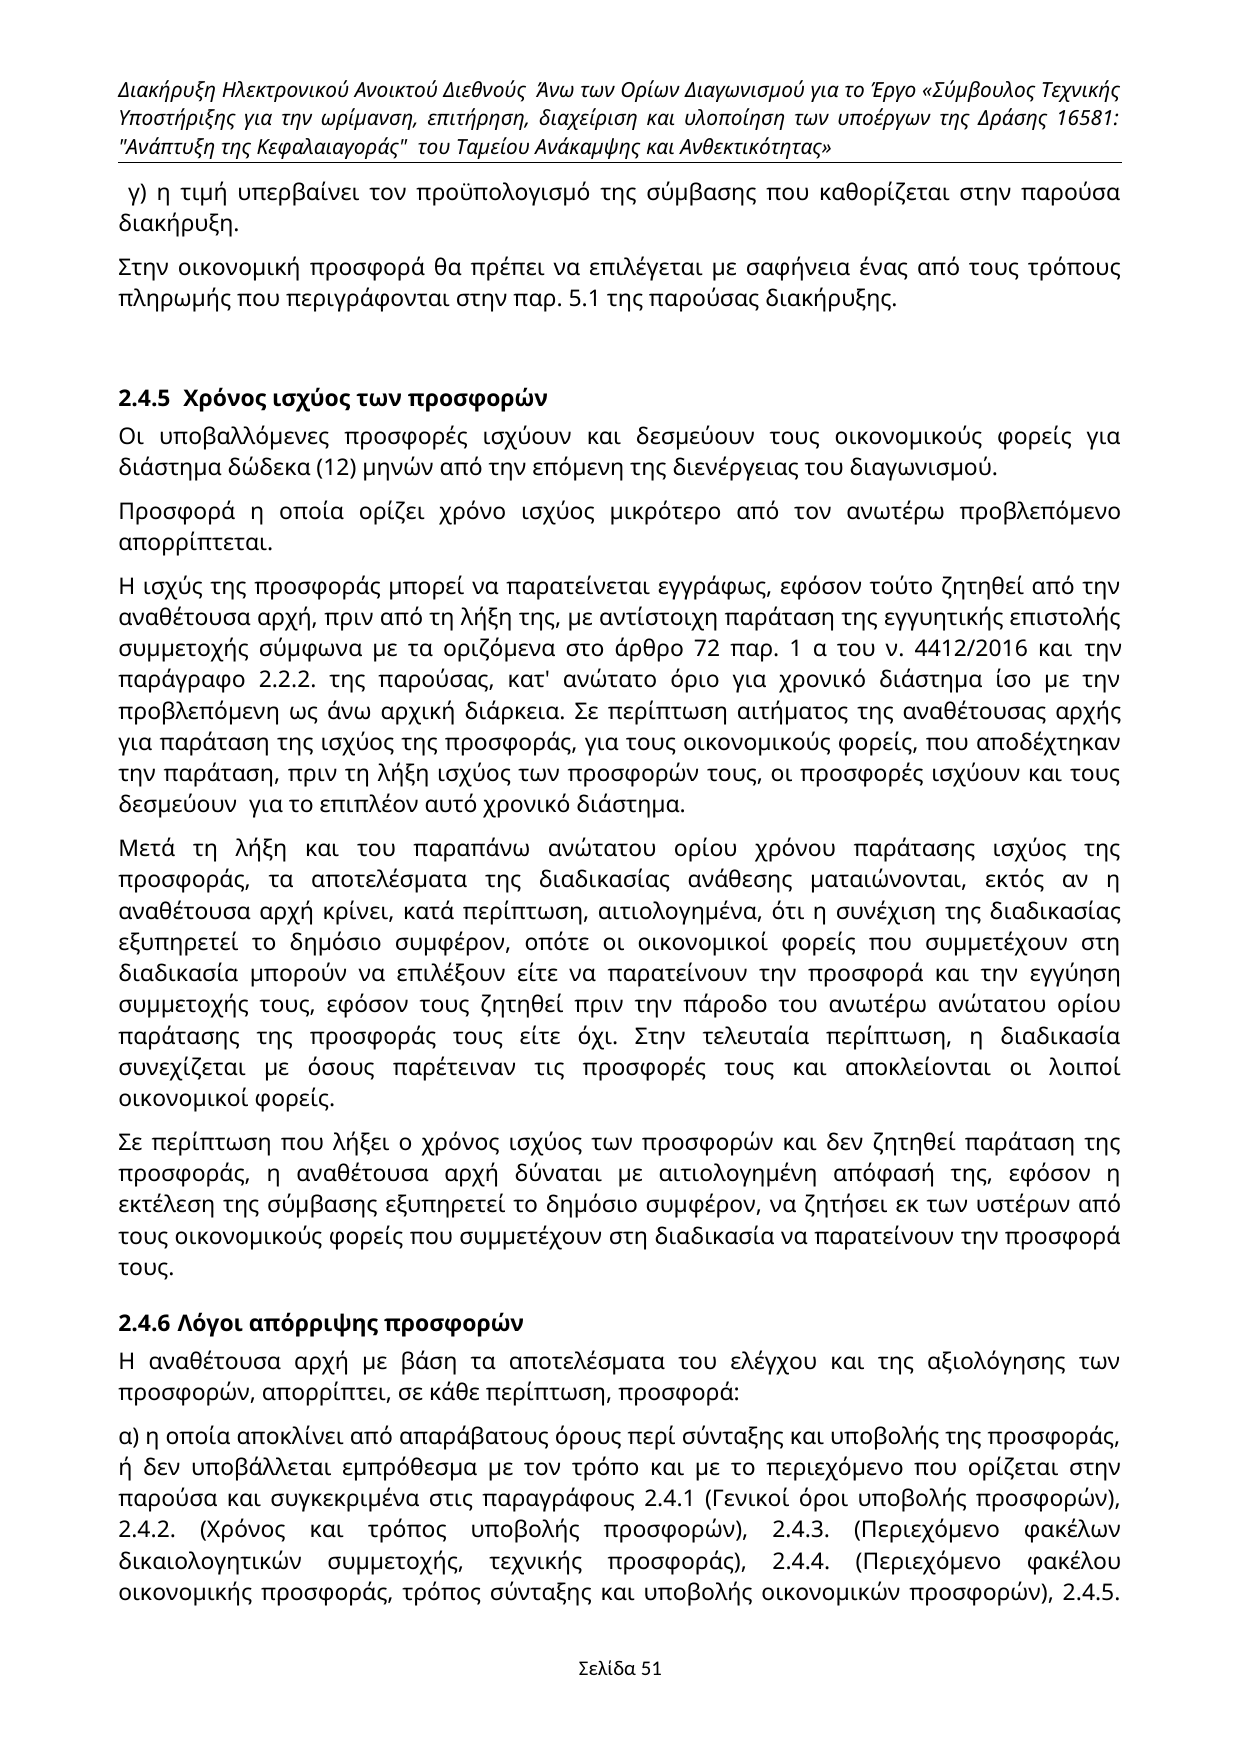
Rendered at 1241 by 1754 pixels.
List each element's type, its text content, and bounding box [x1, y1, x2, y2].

text γ) η τιμή υπερβαίνει τον προϋπολογισμό της σύμβασης που καθορίζεται στην παρούσα διακήρυξη. [118, 176, 1122, 238]
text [118, 1420, 1122, 1607]
text Σε περίπτωση που λήξει ο χρόνος ισχύος των προσφορών και δεν ζητηθεί παράταση της προσφοράς, η αναθέτουσα αρχή δύναται με αιτιολογημένη απόφασή της, εφόσον η εκτέλεση της σύμβασης εξυπηρετεί το δημόσιο συμφέρον, να ζητήσει εκ των υστέρων από τους οικονομικούς φορείς που συμμετέχουν στη διαδικασία να παρατείνουν την προσφορά τους. [118, 1126, 1122, 1282]
text Στην οικονομική προσφορά θα πρέπει να επιλέγεται με σαφήνεια ένας από τους τρόπους πληρωμής που περιγράφονται στην παρ. 5.1 της παρούσας διακήρυξης. [118, 251, 1122, 313]
text Οι υποβαλλόμενες προσφορές ισχύουν και δεσμεύουν τους οικονομικούς φορείς για διάστημα δώδεκα (12) μηνών από την επόμενη της διενέργειας του διαγωνισμού. [118, 420, 1122, 482]
text Η ισχύς της προσφοράς μπορεί να παρατείνεται εγγράφως, εφόσον τούτο ζητηθεί από την αναθέτουσα αρχή, πριν από τη λήξη της, με αντίστοιχη παράταση της εγγυητικής επιστολής συμμετοχής σύμφωνα με τα οριζόμενα στο άρθρο 72 παρ. 1 α του ν. 4412/2016 και την παράγραφο 2.2.2. της παρούσας, κατ' ανώτατο όριο για χρονικό διάστημα ίσο με την προβλεπόμενη ως άνω αρχική διάρκεια. Σε περίπτωση αιτήματος της αναθέτουσας αρχής για παράταση της ισχύος της προσφοράς, για τους οικονομικούς φορείς, που αποδέχτηκαν την παράταση, πριν τη λήξη ισχύος των προσφορών τους, οι προσφορές ισχύουν και τους δεσμεύουν για το επιπλέον αυτό χρονικό διάστημα. [118, 570, 1122, 820]
text H αναθέτουσα αρχή με βάση τα αποτελέσματα του ελέγχου και της αξιολόγησης των προσφορών, απορρίπτει, σε κάθε περίπτωση, προσφορά: [118, 1345, 1122, 1407]
subtitle 2.4.6 Λόγοι απόρριψης προσφορών [118, 1307, 1122, 1338]
text Μετά τη λήξη και του παραπάνω ανώτατου ορίου χρόνου παράτασης ισχύος της προσφοράς, τα αποτελέσματα της διαδικασίας ανάθεσης ματαιώνονται, εκτός αν η αναθέτουσα αρχή κρίνει, κατά περίπτωση, αιτιολογημένα, ότι η συνέχιση της διαδικασίας εξυπηρετεί το δημόσιο συμφέρον, οπότε οι οικονομικοί φορείς που συμμετέχουν στη διαδικασία μπορούν να επιλέξουν είτε να παρατείνουν την προσφορά και την εγγύηση συμμετοχής τους, εφόσον τους ζητηθεί πριν την πάροδο του ανωτέρω ανώτατου ορίου παράτασης της προσφοράς τους είτε όχι. Στην τελευταία περίπτωση, η διαδικασία συνεχίζεται με όσους παρέτειναν τις προσφορές τους και αποκλείονται οι λοιποί οικονομικοί φορείς. [118, 832, 1122, 1113]
text Προσφορά η οποία ορίζει χρόνο ισχύος μικρότερο από τον ανωτέρω προβλεπόμενο απορρίπτεται. [118, 495, 1122, 557]
subtitle 2.4.5 Χρόνος ισχύος των προσφορών [118, 382, 1122, 413]
